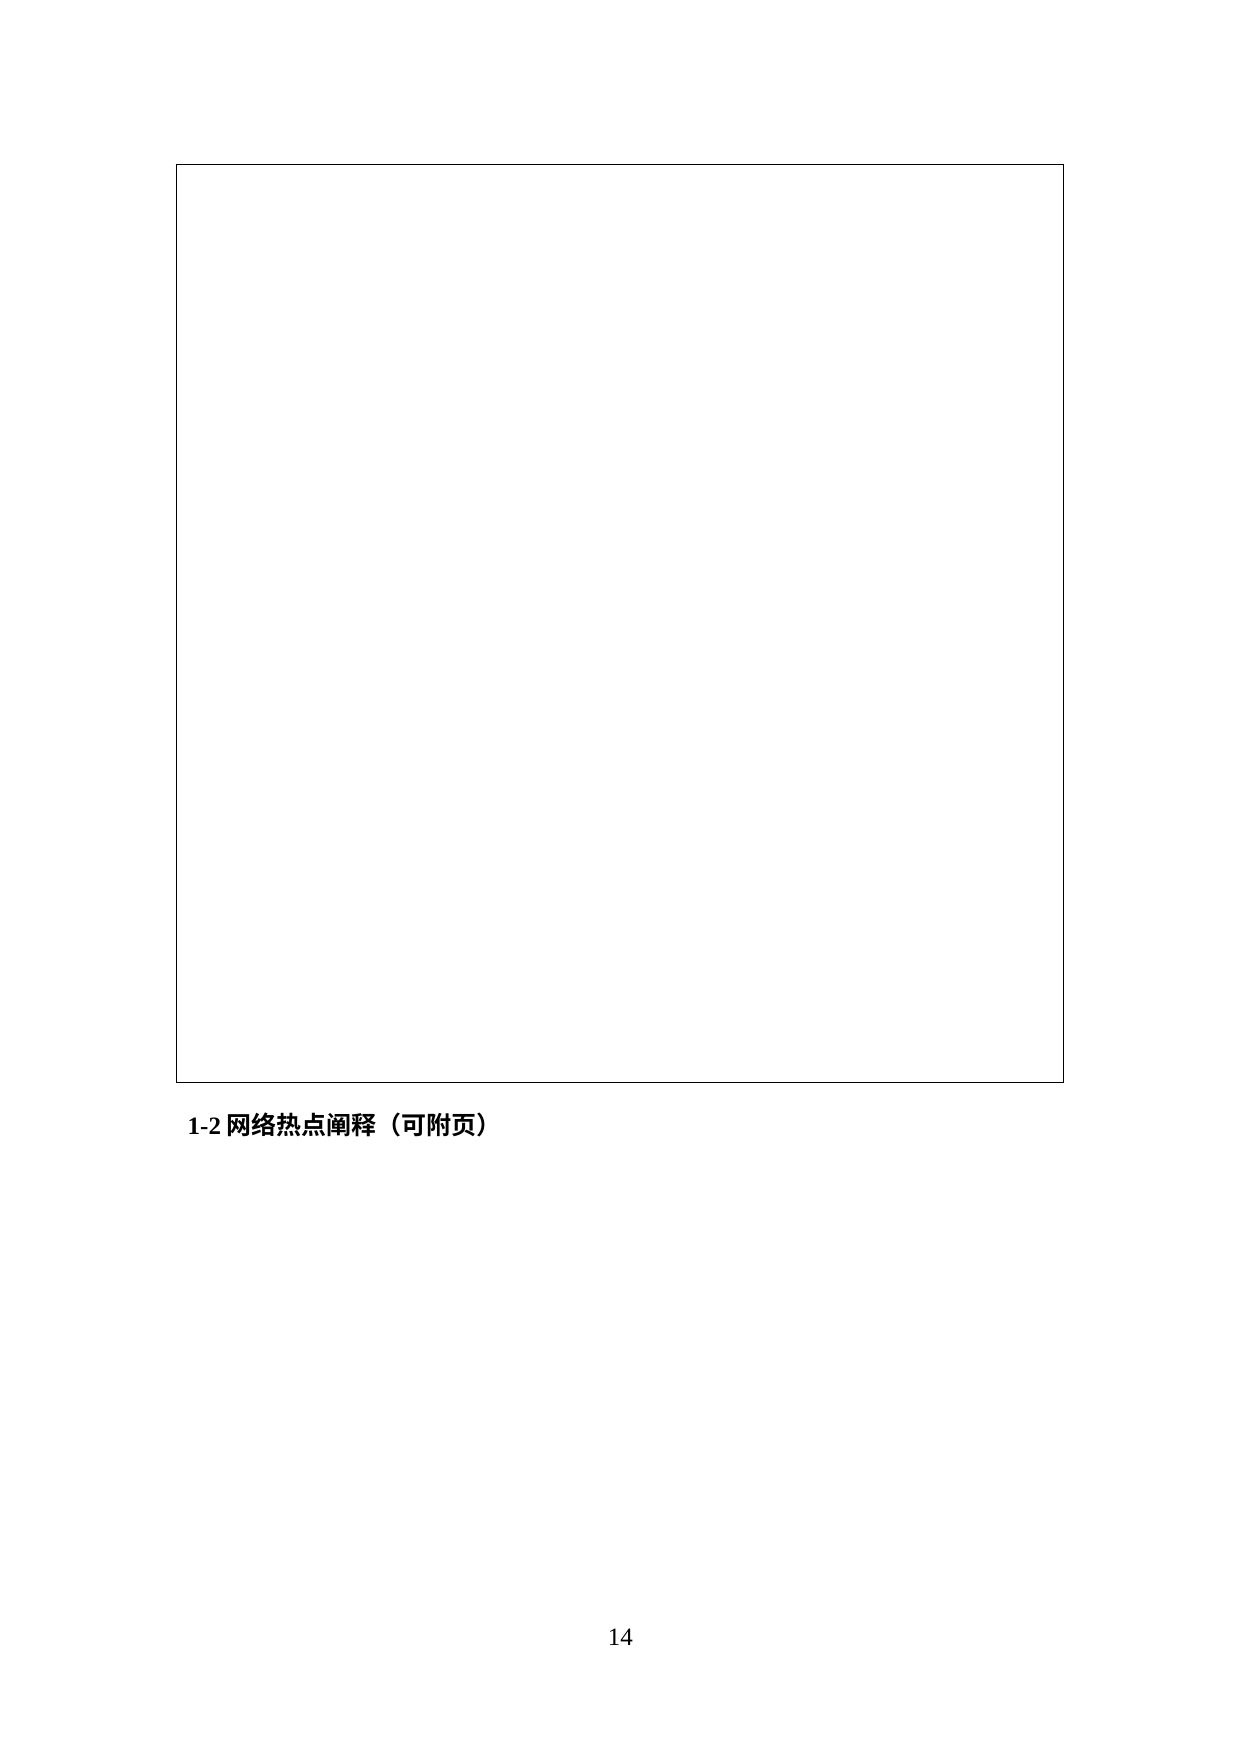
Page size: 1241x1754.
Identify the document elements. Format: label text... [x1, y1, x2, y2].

text 1-2网络热点阐释（可附页） [187, 1089, 1053, 1157]
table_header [177, 165, 1063, 1082]
